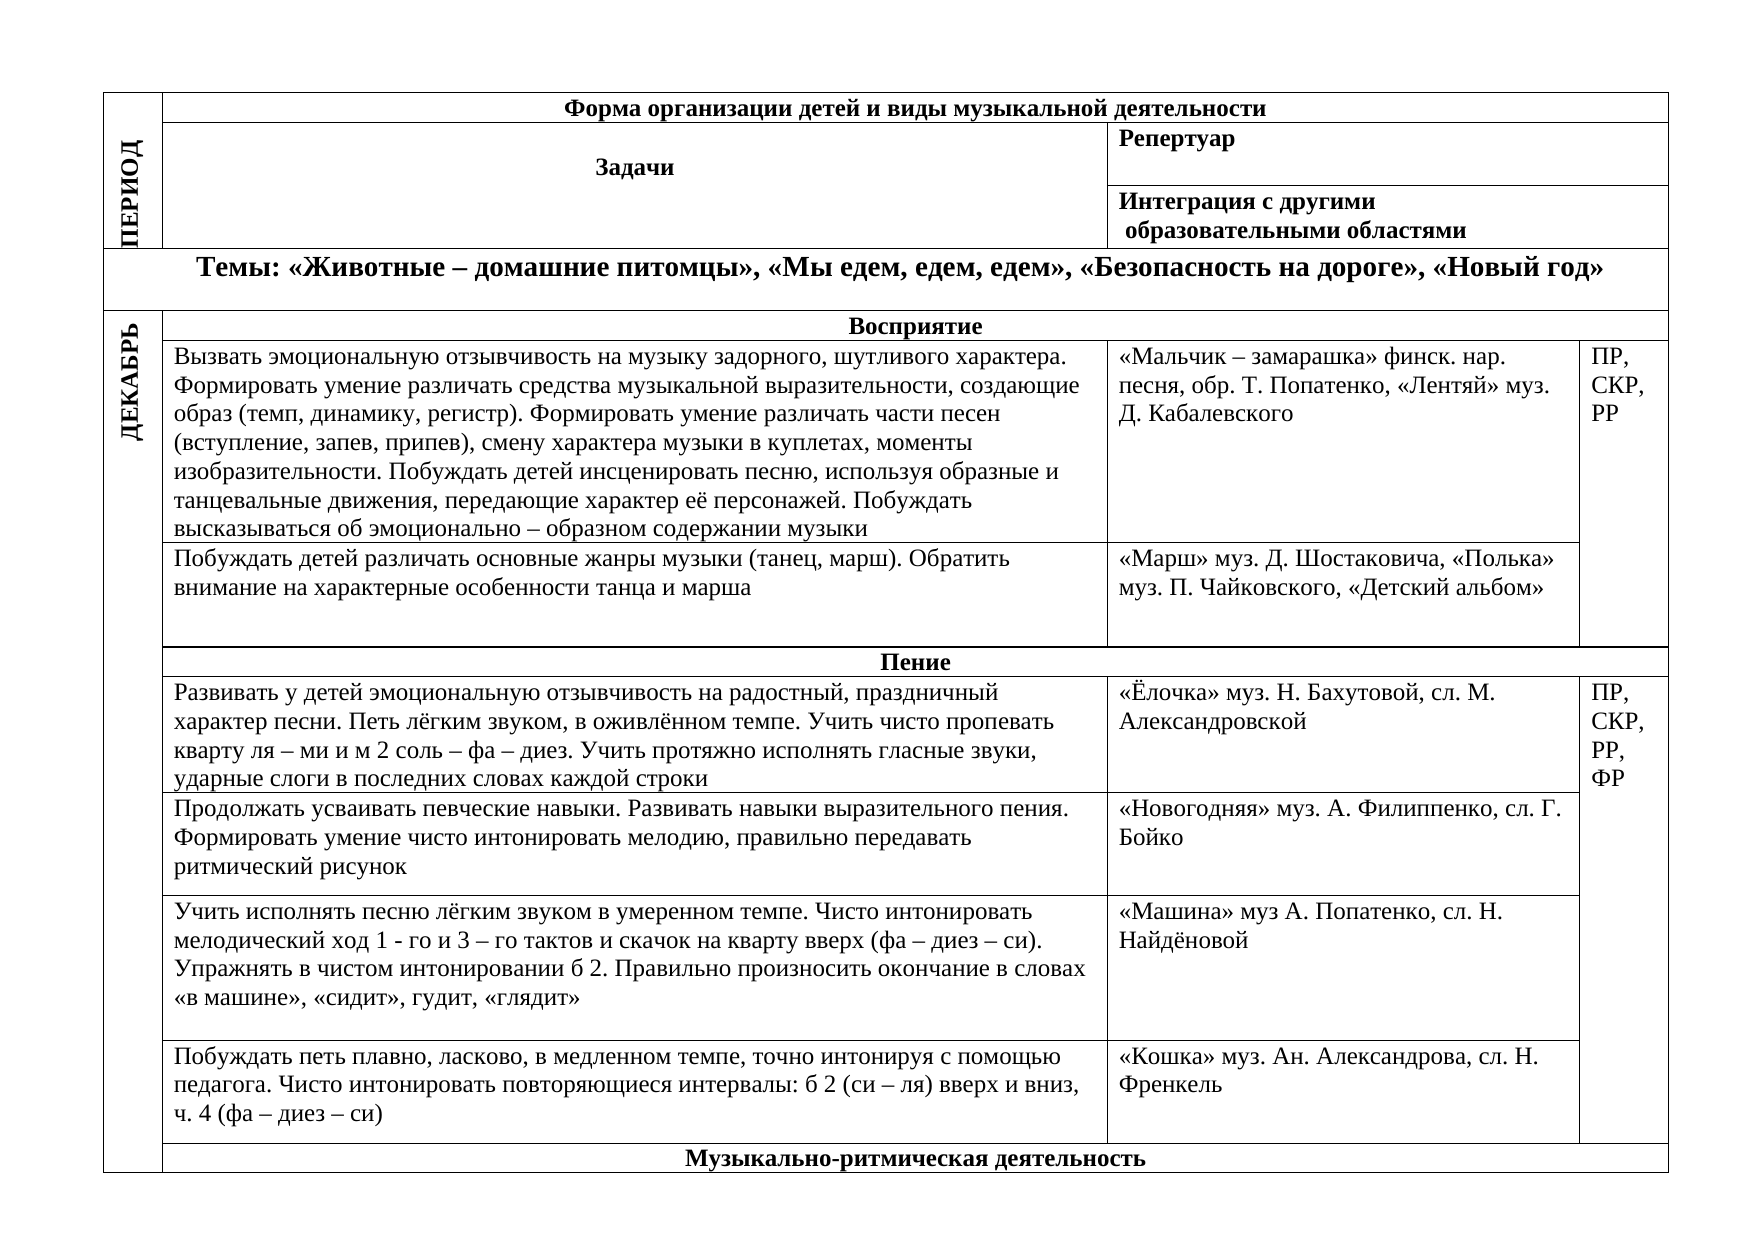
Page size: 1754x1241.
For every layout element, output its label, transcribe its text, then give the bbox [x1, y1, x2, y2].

table_cell Побуждать петь плавно, ласково, в медленном темпе, точно интонируя с помощью педагога. Чисто интонировать повторяющиеся интервалы: б 2 (си – ля) вверх и вниз, ч. 4 (фа – диез – си) [163, 1041, 1107, 1142]
table_cell Музыкально-ритмическая деятельность [163, 1144, 1668, 1172]
table_cell «Кошка» муз. Ан. Александрова, сл. Н. Френкель [1108, 1041, 1579, 1142]
table_cell Развивать у детей эмоциональную отзывчивость на радостный, праздничный характер песни. Петь лёгким звуком, в оживлённом темпе. Учить чисто пропевать кварту ля – ми и м 2 соль – фа – диез. Учить протяжно исполнять гласные звуки, ударные слоги в последних словах каждой строки [163, 677, 1107, 792]
table_cell «Мальчик – замарашка» финск. нар. песня, обр. Т. Попатенко, «Лентяй» муз. Д. Кабалевского [1108, 341, 1579, 542]
table_cell ПР, СКР, РР, ФР [1580, 677, 1668, 1142]
table_cell Побуждать детей различать основные жанры музыки (танец, марш). Обратить внимание на характерные особенности танца и марша [163, 543, 1107, 646]
table_cell Вызвать эмоциональную отзывчивость на музыку задорного, шутливого характера. Формировать умение различать средства музыкальной выразительности, создающие образ (темп, динамику, регистр). Формировать умение различать части песен (вступление, запев, припев), смену характера музыки в куплетах, моменты изобразительности. Побуждать детей инсценировать песню, используя образные и танцевальные движения, передающие характер её персонажей. Побуждать высказываться об эмоционально – образном содержании музыки [163, 341, 1107, 542]
table_cell ПР, СКР, РР [1580, 341, 1668, 646]
table_cell Задачи [163, 123, 1107, 248]
table_cell Репертуар [1108, 123, 1668, 185]
table_cell «Машина» муз А. Попатенко, сл. Н. Найдёновой [1108, 896, 1579, 1040]
table_cell Учить исполнять песню лёгким звуком в умеренном темпе. Чисто интонировать мелодический ход 1 - го и 3 – го тактов и скачок на кварту вверх (фа – диез – си). Упражнять в чистом интонировании б 2. Правильно произносить окончание в словах «в машине», «сидит», гудит, «глядит» [163, 896, 1107, 1040]
table_cell ДЕКАБРЬ [104, 311, 162, 1172]
table_cell Интеграция с другими образовательными областями [1108, 186, 1668, 248]
table_header Форма организации детей и виды музыкальной деятельности [163, 93, 1668, 122]
table_cell Пение [163, 648, 1668, 676]
table_cell Продолжать усваивать певческие навыки. Развивать навыки выразительного пения. Формировать умение чисто интонировать мелодию, правильно передавать ритмический рисунок [163, 793, 1107, 895]
table_cell Восприятие [163, 311, 1668, 340]
table_cell «Новогодняя» муз. А. Филиппенко, сл. Г. Бойко [1108, 793, 1579, 895]
table_cell Темы: «Животные – домашние питомцы», «Мы едем, едем, едем», «Безопасность на дороге», «Новый год» [104, 249, 1668, 310]
table_cell «Марш» муз. Д. Шостаковича, «Полька» муз. П. Чайковского, «Детский альбом» [1108, 543, 1579, 646]
table_cell «Ёлочка» муз. Н. Бахутовой, сл. М. Александровской [1108, 677, 1579, 792]
table_header ПЕРИОД [104, 93, 162, 248]
